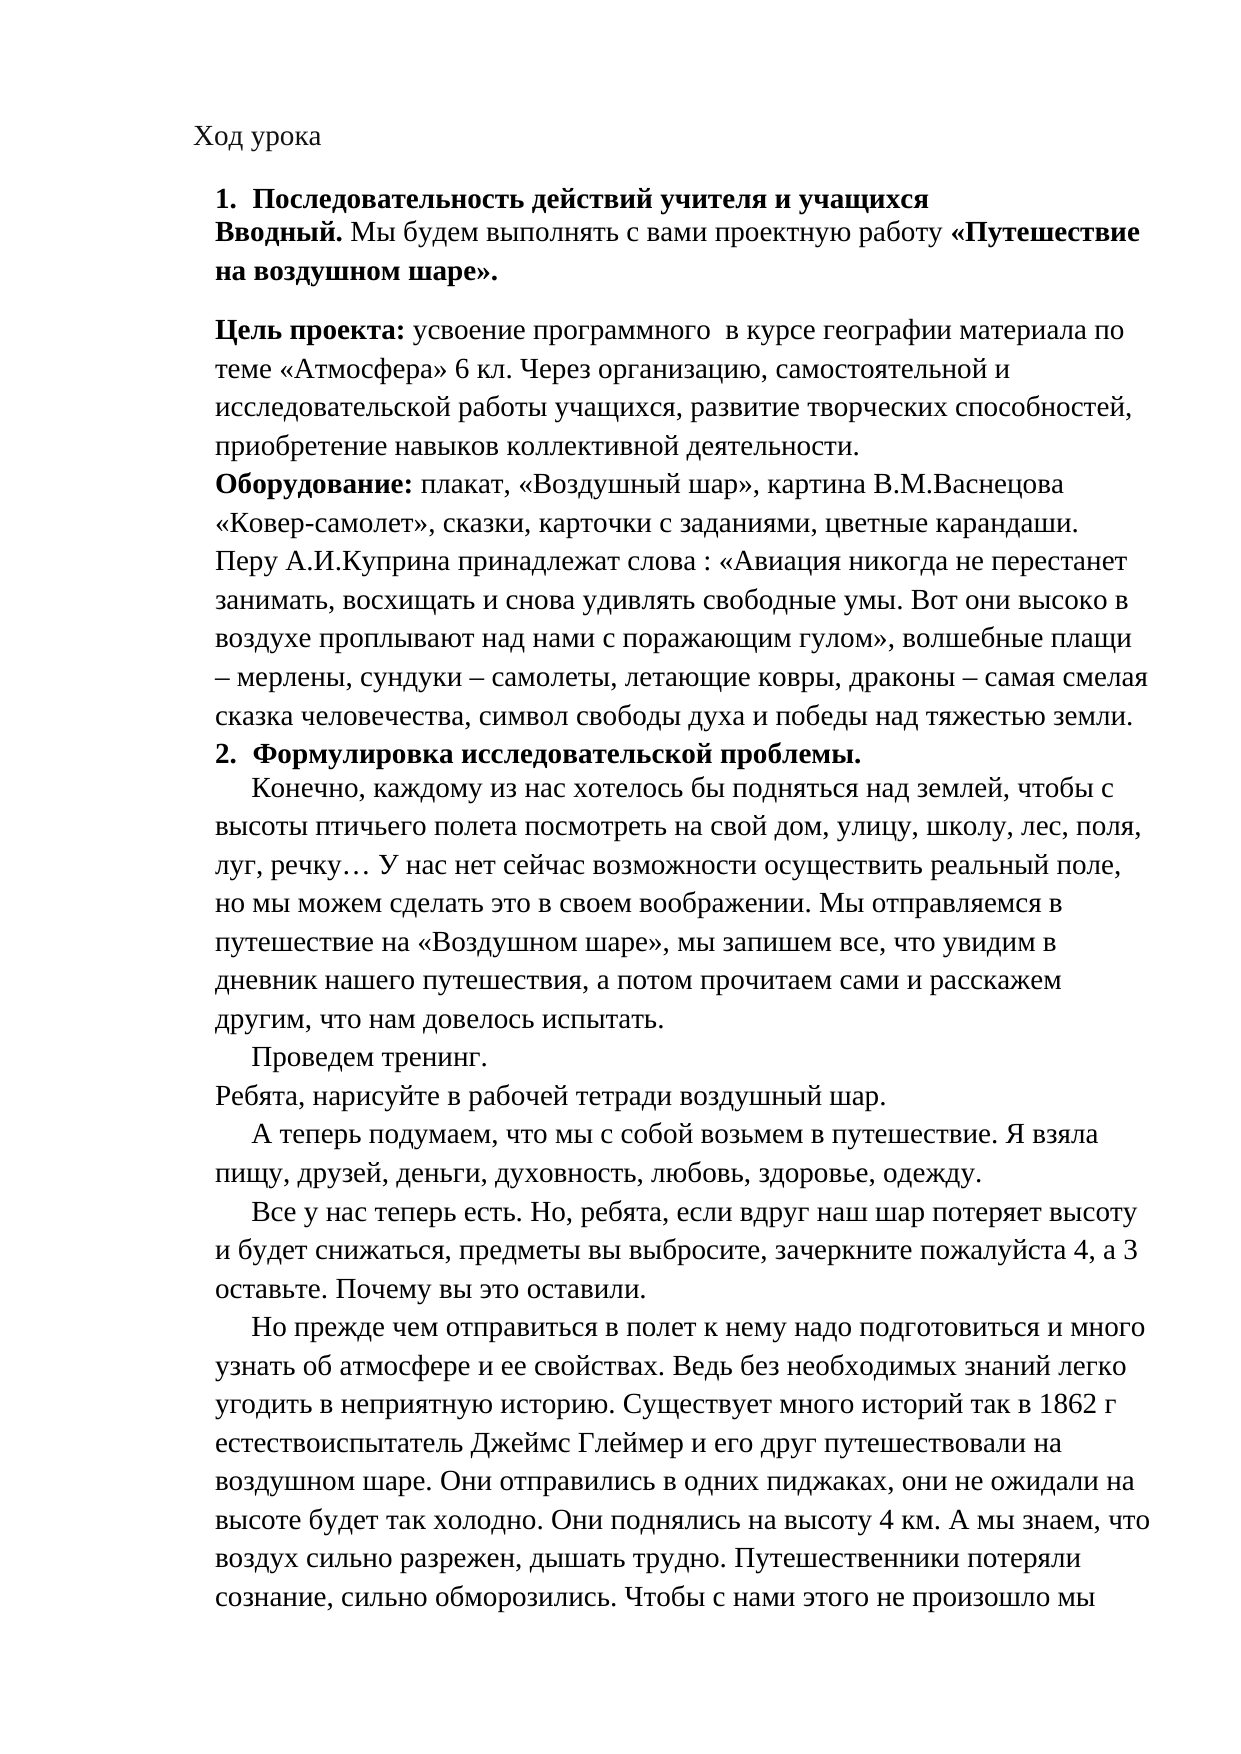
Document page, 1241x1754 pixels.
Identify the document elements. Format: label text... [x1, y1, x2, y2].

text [215, 1309, 1152, 1613]
text Конечно, каждому из нас хотелось бы подняться над землей, чтобы с высоты птичьего полета посмотреть на свой дом, улицу, школу, лес, поля, луг, речку… У нас нет сейчас возможности осуществить реальный поле, но мы можем сделать это в своем воображении. Мы отправляемся в путешествие на «Воздушном шаре», мы запишем все, что увидим в дневник нашего путешествия, а потом прочитаем сами и расскажем другим, что нам довелось испытать. [215, 770, 1152, 1034]
text Все у нас теперь есть. Но, ребята, если вдруг наш шар потеряет высоту и будет снижаться, предметы вы выбросите, зачеркните пожалуйста 4, а 3 оставьте. Почему вы это оставили. [215, 1194, 1152, 1304]
text Цель проекта: усвоение программного в курсе географии материала по теме «Атмосфера» 6 кл. Через организацию, самостоятельной и исследовательской работы учащихся, развитие творческих способностей, приобретение навыков коллективной деятельности. [215, 312, 1152, 461]
list Последовательность действий учителя и учащихся [215, 181, 1152, 214]
text А теперь подумаем, что мы с собой возьмем в путешествие. Я взяла пищу, друзей, деньги, духовность, любовь, здоровье, одежду. [215, 1117, 1152, 1189]
text Вводный. Мы будем выполнять с вами проектную работу «Путешествие на воздушном шаре». [215, 214, 1152, 286]
text Ход урока [193, 118, 1136, 152]
text Проведем тренинг. [215, 1039, 1152, 1073]
text Оборудование: плакат, «Воздушный шар», картина В.М.Васнецова «Ковер-самолет», сказки, карточки с заданиями, цветные карандаши. [215, 466, 1152, 538]
text Перу А.И.Куприна принадлежат слова : «Авиация никогда не перестанет занимать, восхищать и снова удивлять свободные умы. Вот они высоко в воздухе проплывают над нами с поражающим гулом», волшебные плащи – мерлены, сундуки – самолеты, летающие ковры, драконы – самая смелая сказка человечества, символ свободы духа и победы над тяжестью земли. [215, 543, 1152, 731]
list Формулировка исследовательской проблемы. [215, 736, 1152, 770]
text Ребята, нарисуйте в рабочей тетради воздушный шар. [215, 1078, 1152, 1112]
